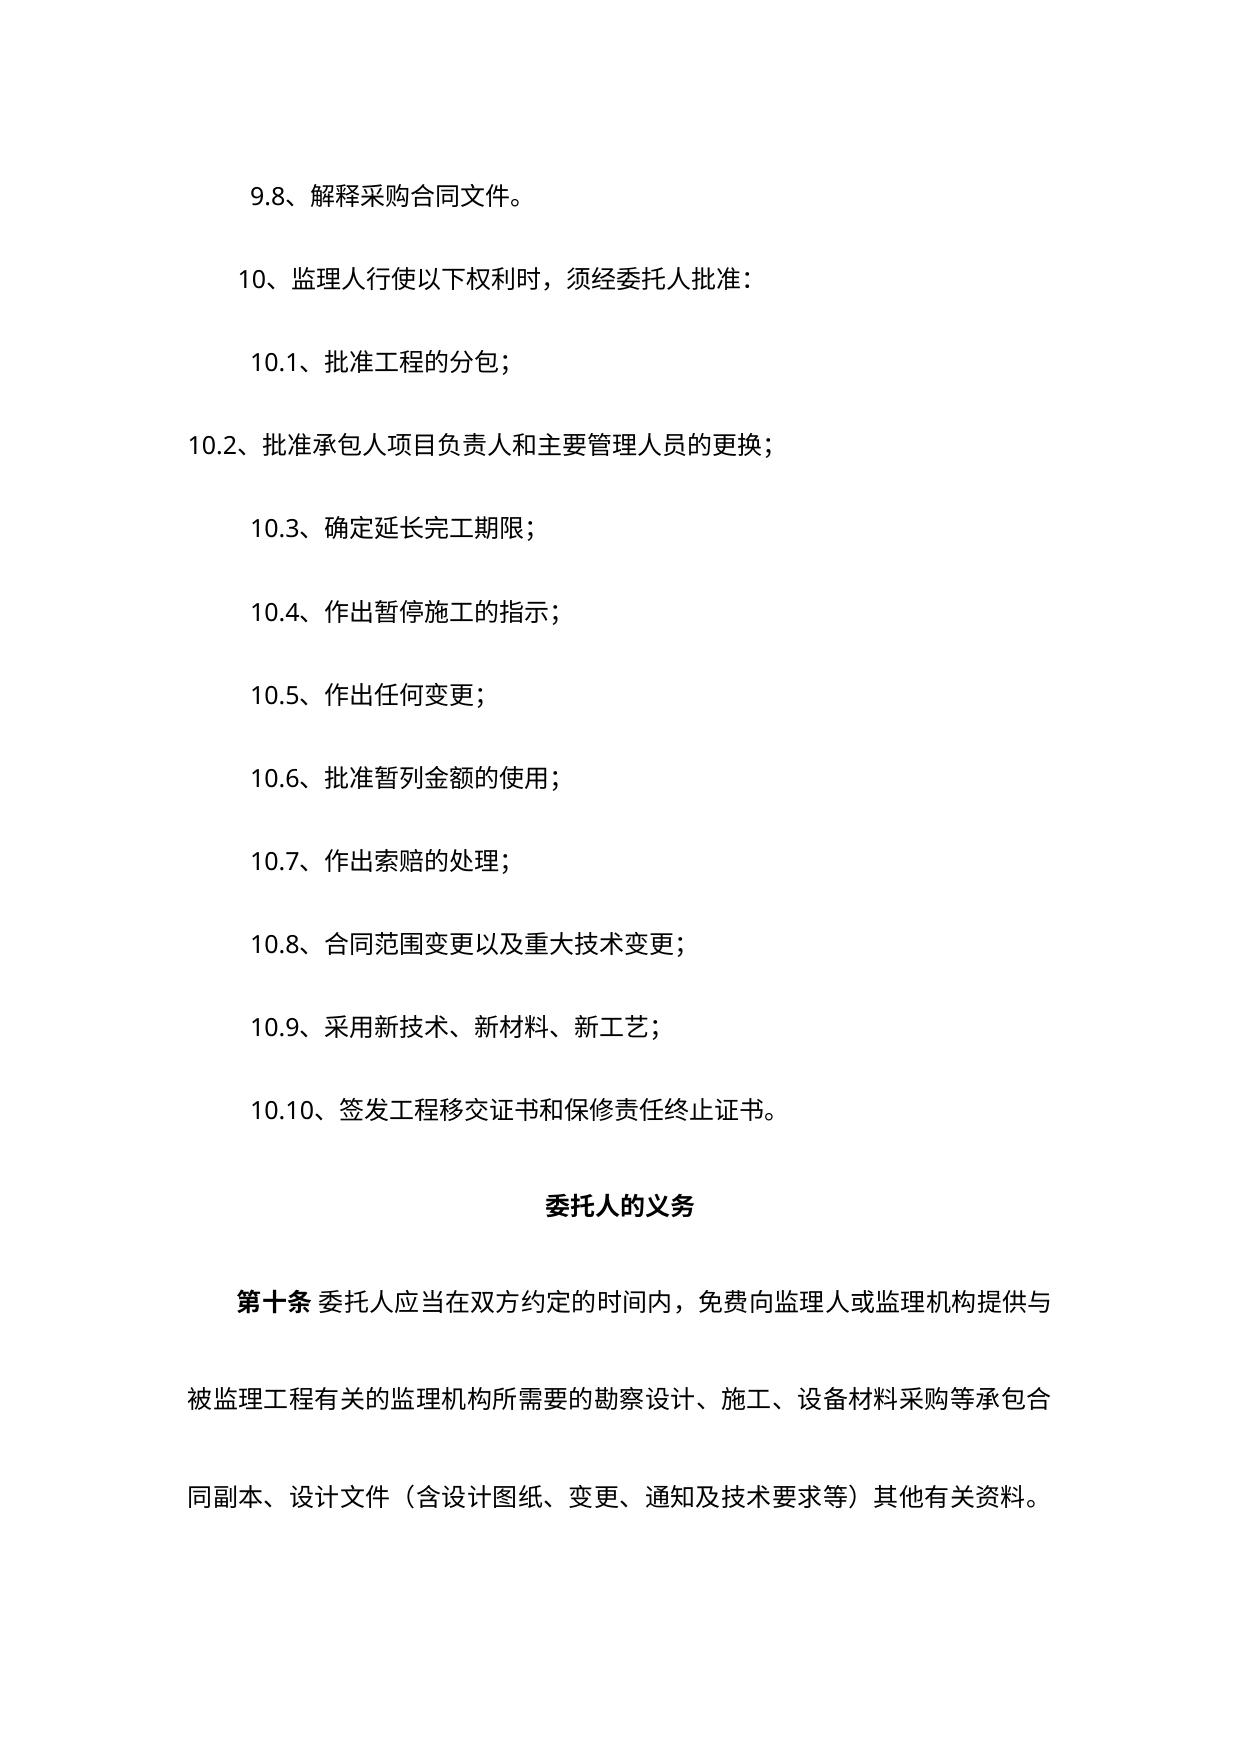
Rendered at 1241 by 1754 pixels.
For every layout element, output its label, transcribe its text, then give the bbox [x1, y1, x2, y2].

text 10.7、作出索赔的处理； [187, 827, 1053, 892]
text 10.6、批准暂列金额的使用； [187, 744, 1053, 809]
text 10.1、批准工程的分包； [187, 328, 1053, 393]
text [187, 1268, 1053, 1528]
text 10.4、作出暂停施工的指示； [187, 578, 1053, 643]
text 10.5、作出任何变更； [187, 661, 1053, 726]
text 10、监理人行使以下权利时，须经委托人批准： [187, 245, 1053, 310]
text 委托人的义务 [187, 1172, 1053, 1237]
text 10.2、批准承包人项目负责人和主要管理人员的更换； [187, 411, 1053, 476]
text 10.10、签发工程移交证书和保修责任终止证书。 [187, 1076, 1053, 1141]
text 9.8、解释采购合同文件。 [187, 162, 1053, 227]
text 10.8、合同范围变更以及重大技术变更； [187, 910, 1053, 975]
text 10.9、采用新技术、新材料、新工艺； [187, 993, 1053, 1058]
text 10.3、确定延长完工期限； [187, 494, 1053, 559]
